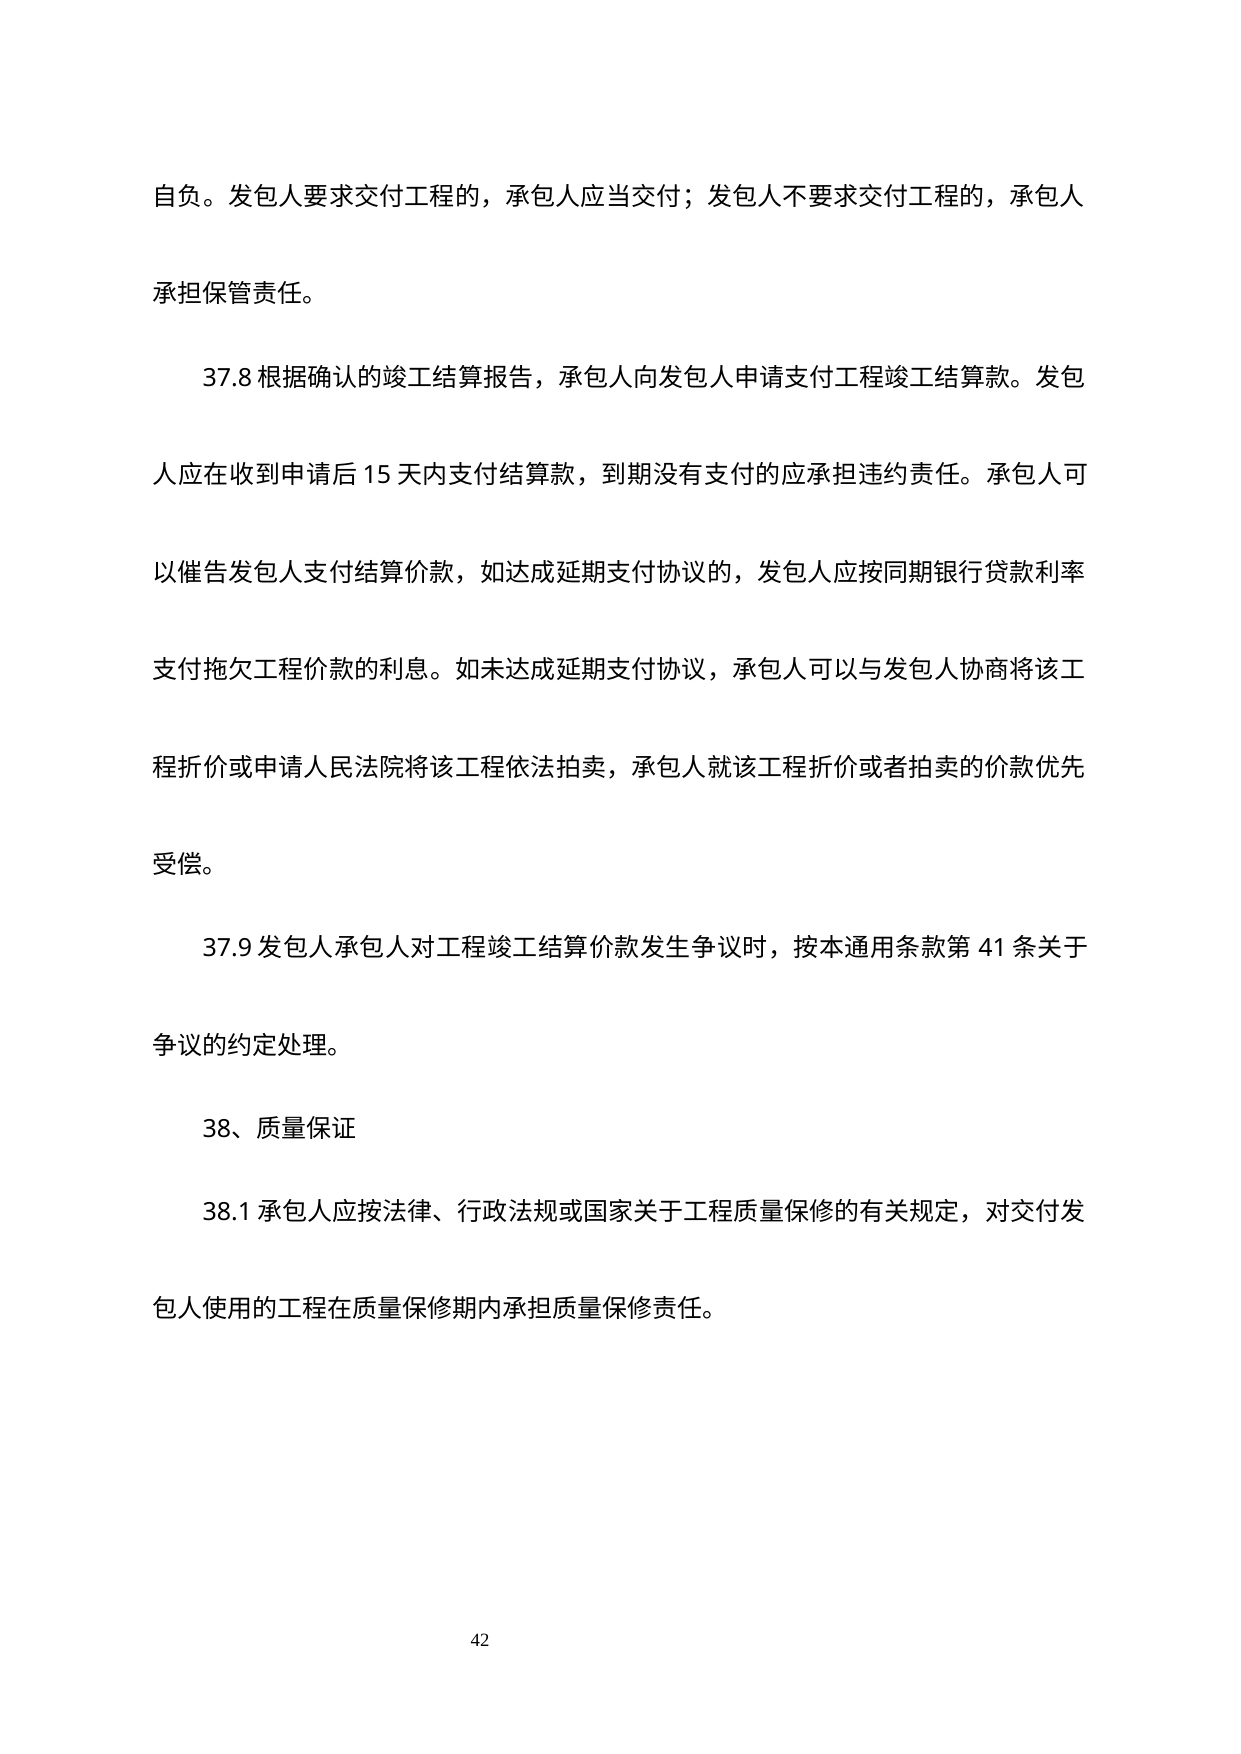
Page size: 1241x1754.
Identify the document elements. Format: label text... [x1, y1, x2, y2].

text 38.1承包人应按法律、行政法规或国家关于工程质量保修的有关规定，对交付发包人使用的工程在质量保修期内承担质量保修责任。 [152, 1177, 1088, 1339]
text 37.9发包人承包人对工程竣工结算价款发生争议时，按本通用条款第41条关于争议的约定处理。 [152, 913, 1088, 1076]
text 37.8根据确认的竣工结算报告，承包人向发包人申请支付工程竣工结算款。发包人应在收到申请后15天内支付结算款，到期没有支付的应承担违约责任。承包人可以催告发包人支付结算价款，如达成延期支付协议的，发包人应按同期银行贷款利率支付拖欠工程价款的利息。如未达成延期支付协议，承包人可以与发包人协商将该工程折价或申请人民法院将该工程依法拍卖，承包人就该工程折价或者拍卖的价款优先受偿。 [152, 343, 1088, 895]
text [152, 162, 1088, 324]
text 38、质量保证 [152, 1094, 1088, 1159]
